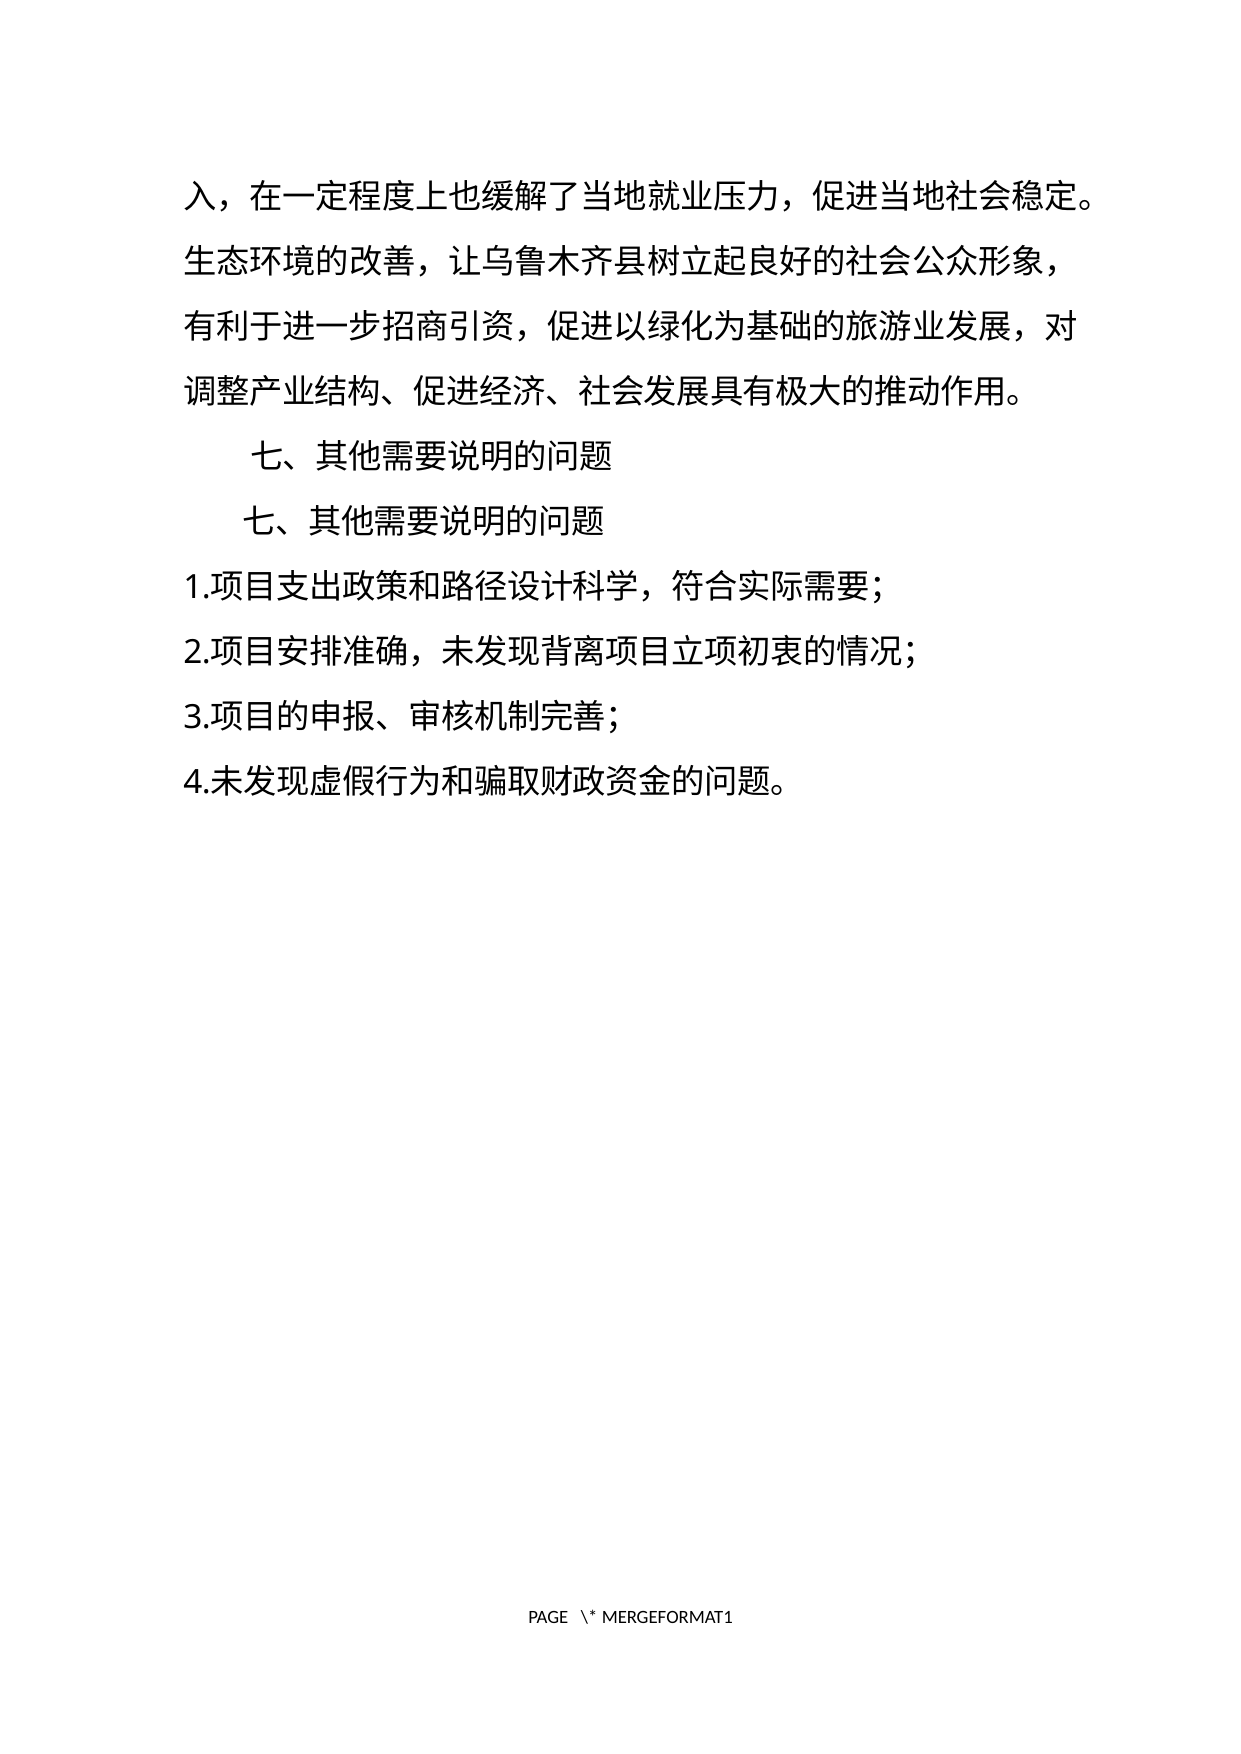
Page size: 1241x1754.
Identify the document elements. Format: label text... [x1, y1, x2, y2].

text 七、其他需要说明的问题 [183, 422, 1078, 487]
text 七、其他需要说明的问题 1.项目支出政策和路径设计科学，符合实际需要； 2.项目安排准确，未发现背离项目立项初衷的情况； 3.项目的申报、审核机制完善； 4.未发现虚假行为和骗取财政资金的问题。 [183, 487, 1078, 812]
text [183, 162, 1078, 422]
